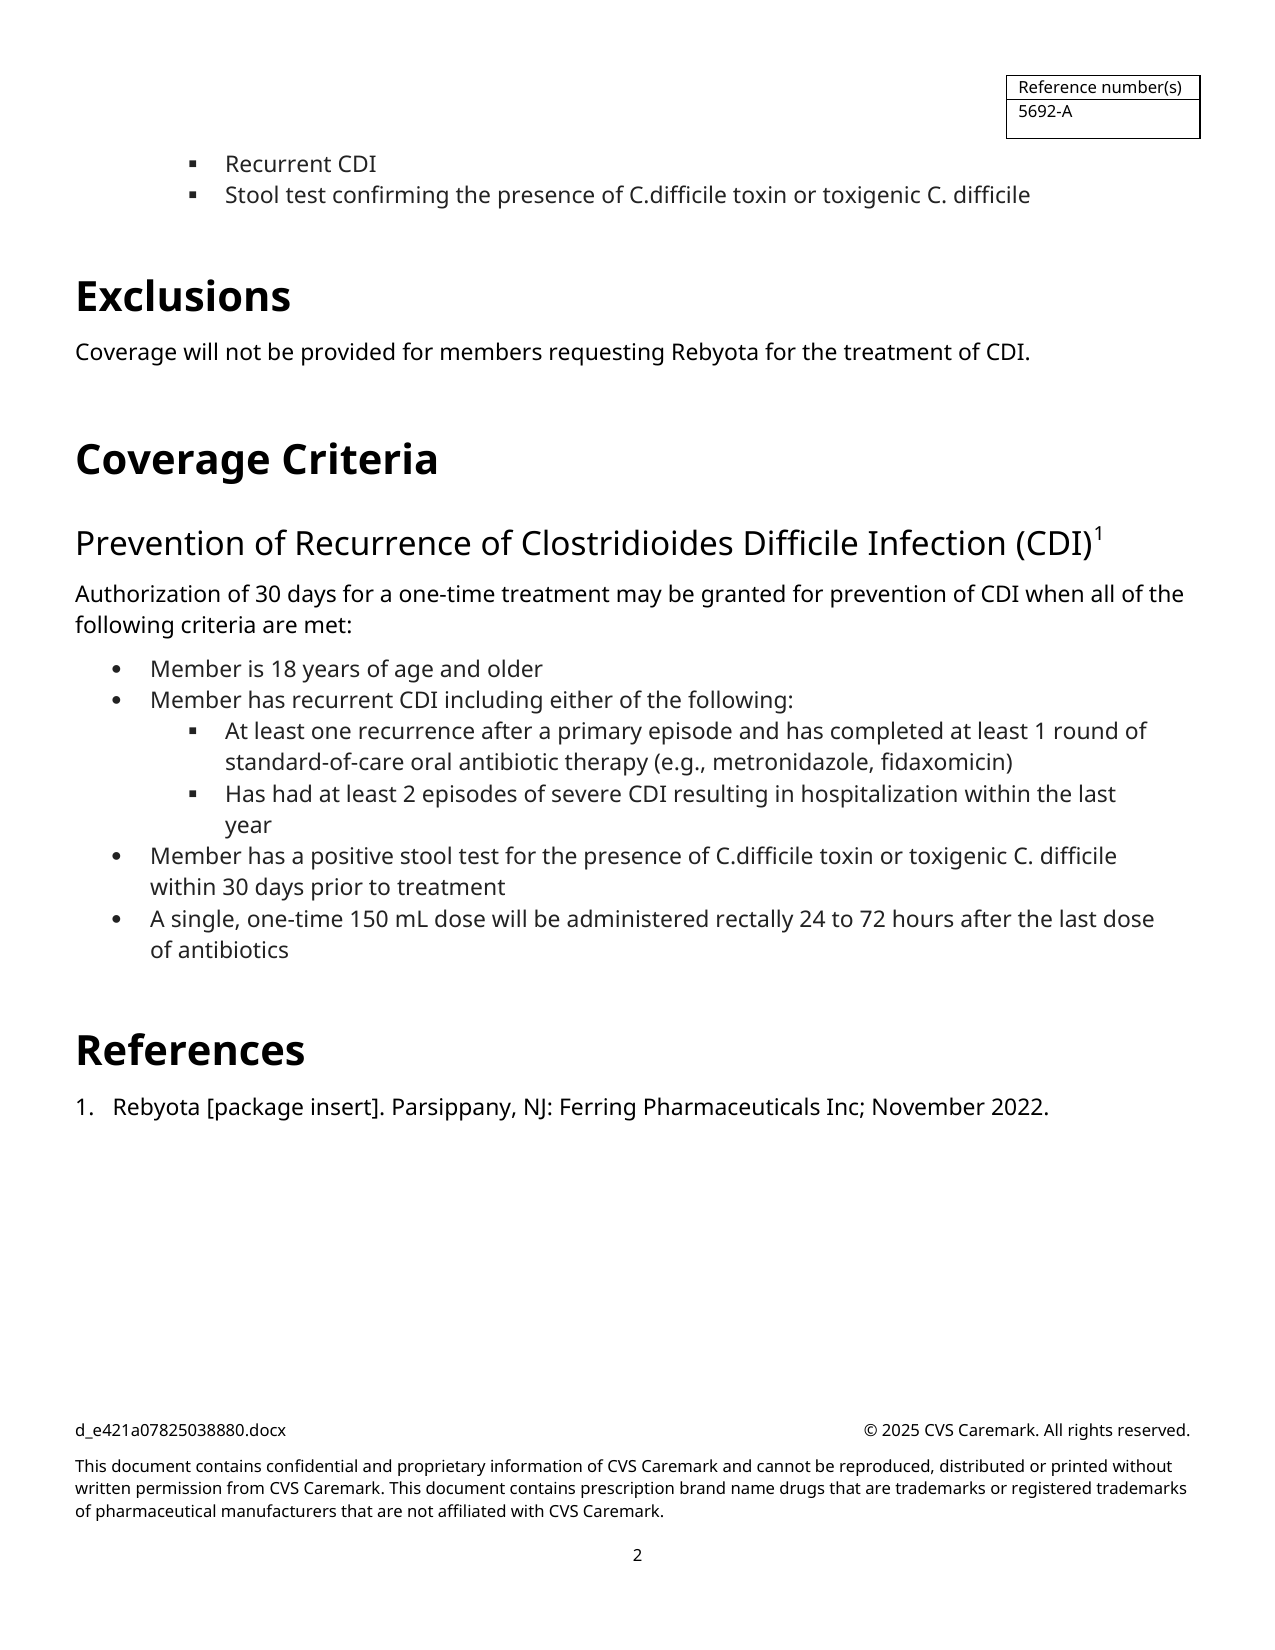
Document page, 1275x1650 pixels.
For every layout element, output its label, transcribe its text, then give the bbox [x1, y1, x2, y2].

list Has had at least 2 episodes of severe CDI resulting in hospitalization within the last year [187, 777, 1161, 840]
list At least one recurrence after a primary episode and has completed at least 1 round of standard-of-care oral antibiotic therapy (e.g., metronidazole, fidaxomicin) [187, 715, 1161, 777]
list Recurrent CDI [187, 148, 1161, 179]
list Member has recurrent CDI including either of the following: [112, 684, 1161, 715]
subtitle References [75, 1021, 1200, 1078]
list Stool test confirming the presence of C.difficile toxin or toxigenic C. difficile [187, 179, 1161, 210]
subtitle Coverage Criteria [75, 429, 1200, 486]
subtitle Exclusions [75, 266, 1200, 323]
text Coverage will not be provided for members requesting Rebyota for the treatment of CDI. [75, 336, 1200, 367]
subtitle Prevention of Recurrence of Clostridioides Difficile Infection (CDI)1 [75, 519, 1200, 565]
text Authorization of 30 days for a one-time treatment may be granted for prevention of CDI when all of the following criteria are met: [75, 577, 1200, 640]
list A single, one-time 150 mL dose will be administered rectally 24 to 72 hours after the last dose of antibiotics [112, 902, 1161, 965]
list Member is 18 years of age and older [112, 652, 1161, 684]
list Member has a positive stool test for the presence of C.difficile toxin or toxigenic C. difficile within 30 days prior to treatment [112, 840, 1161, 902]
text Rebyota [package insert]. Parsippany, NJ: Ferring Pharmaceuticals Inc; November 2022. [75, 1091, 1200, 1122]
